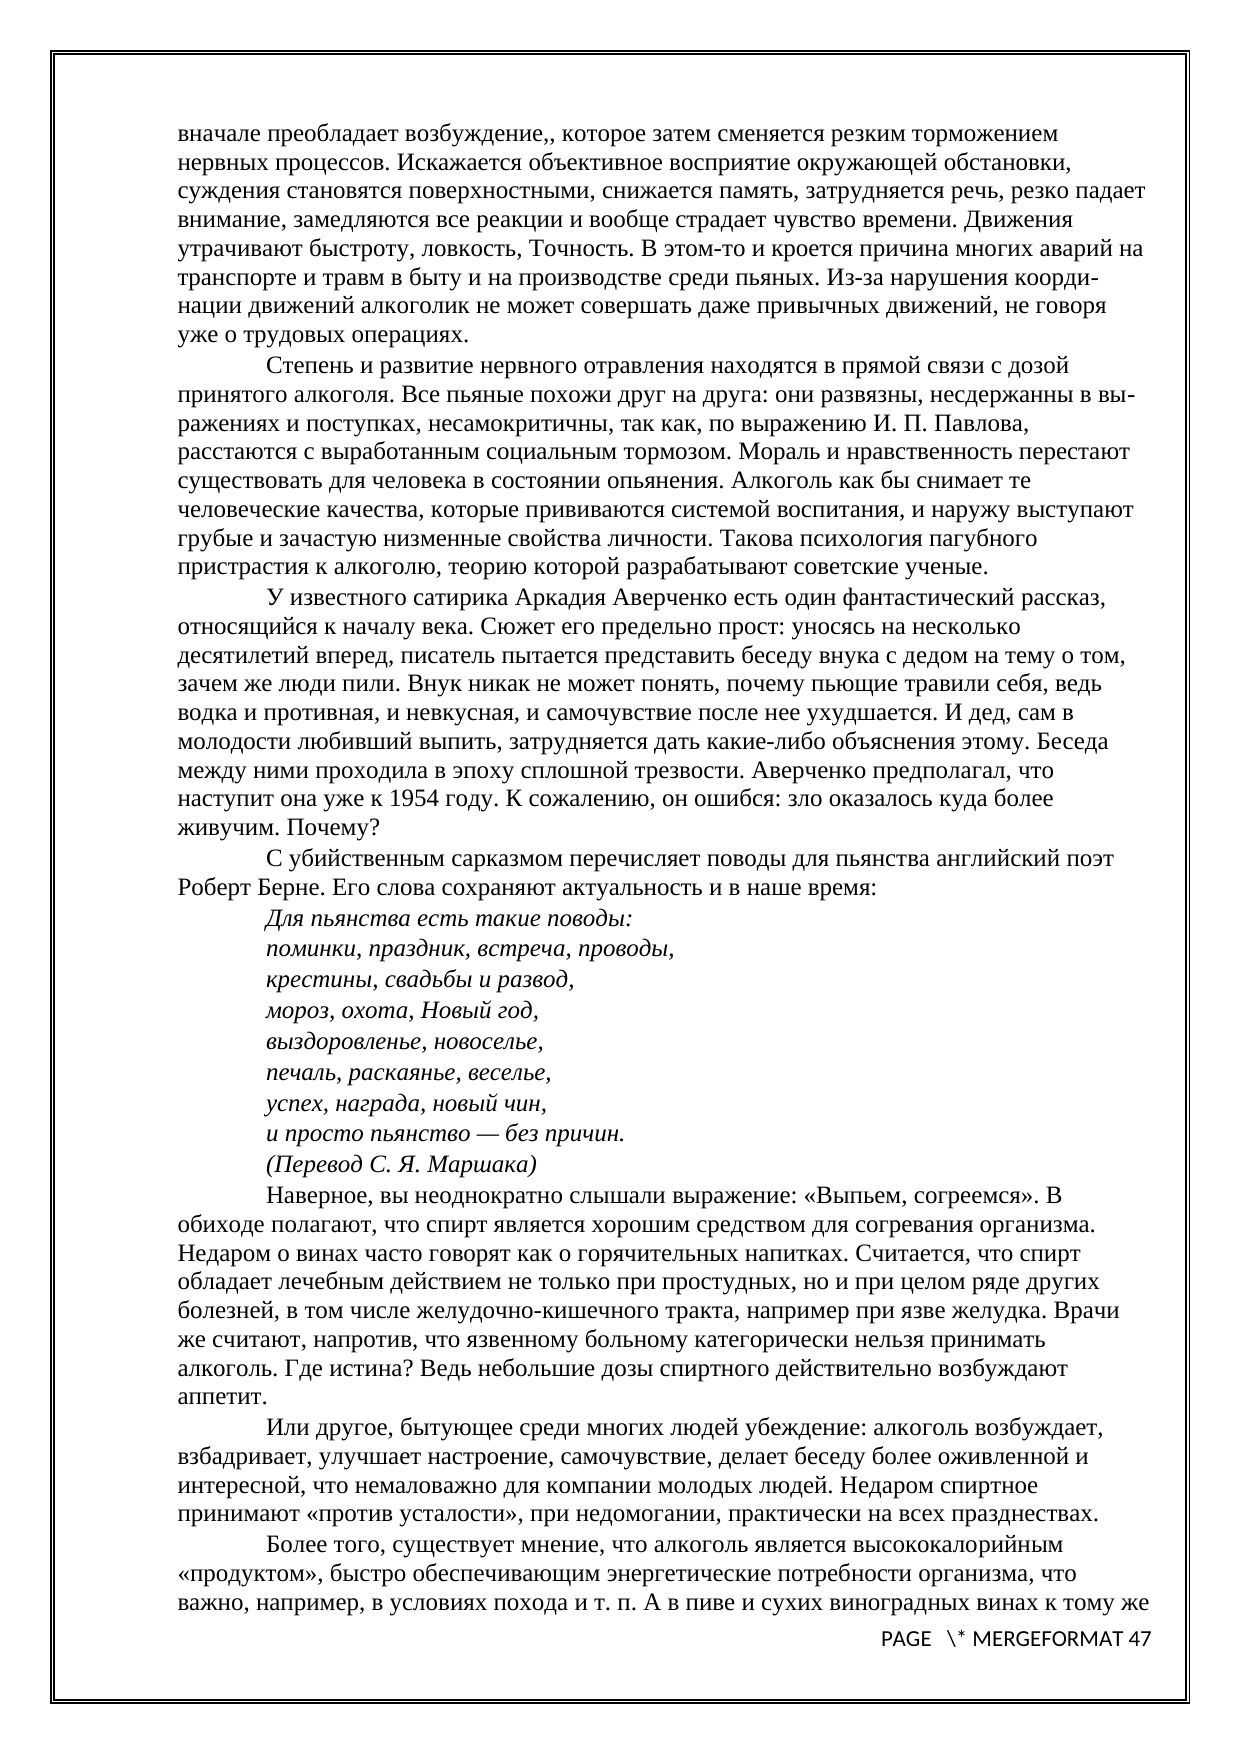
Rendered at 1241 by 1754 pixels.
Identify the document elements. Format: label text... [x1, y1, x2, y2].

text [177, 1529, 1152, 1616]
text крестины, свадьбы и развод, [177, 964, 1152, 993]
text печаль, раскаянье, веселье, [177, 1057, 1152, 1086]
text успех, награда, новый чин, [177, 1088, 1152, 1116]
text Или другое, бытующее среди многих людей убеждение: алкоголь возбуждает, взбадривает, улучшает настроение, самочувствие, делает беседу более оживленной и интересной, что немаловажно для компании молодых людей. Недаром спиртное принимают «против усталости», при недомогании, практически на всех празднествах. [177, 1412, 1152, 1527]
text и просто пьянство — без причин. [177, 1118, 1152, 1147]
text Для пьянства есть такие поводы: [177, 903, 1152, 931]
text мороз, охота, Новый год, [177, 995, 1152, 1024]
text Степень и развитие нервного отравления находятся в прямой связи с дозой принятого алкоголя. Все пьяные похожи друг на друга: они развязны, несдержанны в выражениях и поступках, несамокритичны, так как, по выражению И. П. Павлова, расстаются с выработанным социальным тормозом. Мораль и нравственность перестают существовать для человека в состоянии опьянения. Алкоголь как бы снимает те человеческие качества, которые прививаются системой воспитания, и наружу выступают грубые и зачастую низменные свойства личности. Такова психология пагубного пристрастия к алкоголю, теорию которой разрабатывают советские ученые. [177, 350, 1152, 580]
text С убийственным сарказмом перечисляет поводы для пьянства английский поэт Роберт Берне. Его слова сохраняют актуальность и в наше время: [177, 843, 1152, 901]
text У известного сатирика Аркадия Аверченко есть один фантастический рассказ, относящийся к началу века. Сюжет его предельно прост: уносясь на несколько десятилетий вперед, писатель пытается представить беседу внука с дедом на тему о том, зачем же люди пили. Внук никак не может понять, почему пьющие травили себя, ведь водка и противная, и невкусная, и самочувствие после нее ухудшается. И дед, сам в молодости любивший выпить, затрудняется дать какие-либо объяснения этому. Беседа между ними проходила в эпоху сплошной трезвости. Аверченко предполагал, что наступит она уже к 1954 году. К сожалению, он ошибся: зло оказалось куда более живучим. Почему? [177, 582, 1152, 841]
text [177, 118, 1152, 348]
text (Перевод С. Я. Маршака) [177, 1149, 1152, 1178]
text Наверное, вы неоднократно слышали выражение: «Выпьем, согреемся». В обиходе полагают, что спирт является хорошим средством для согревания организма. Недаром о винах часто говорят как о горячительных напитках. Считается, что спирт обладает лечебным действием не только при простудных, но и при целом ряде других болезней, в том числе желудочно-кишечного тракта, например при язве желудка. Врачи же считают, напротив, что язвенному больному категорически нельзя принимать алкоголь. Где истина? Ведь небольшие дозы спиртного действительно возбуждают аппетит. [177, 1180, 1152, 1410]
text поминки, праздник, встреча, проводы, [177, 933, 1152, 962]
text выздоровленье, новоселье, [177, 1026, 1152, 1055]
